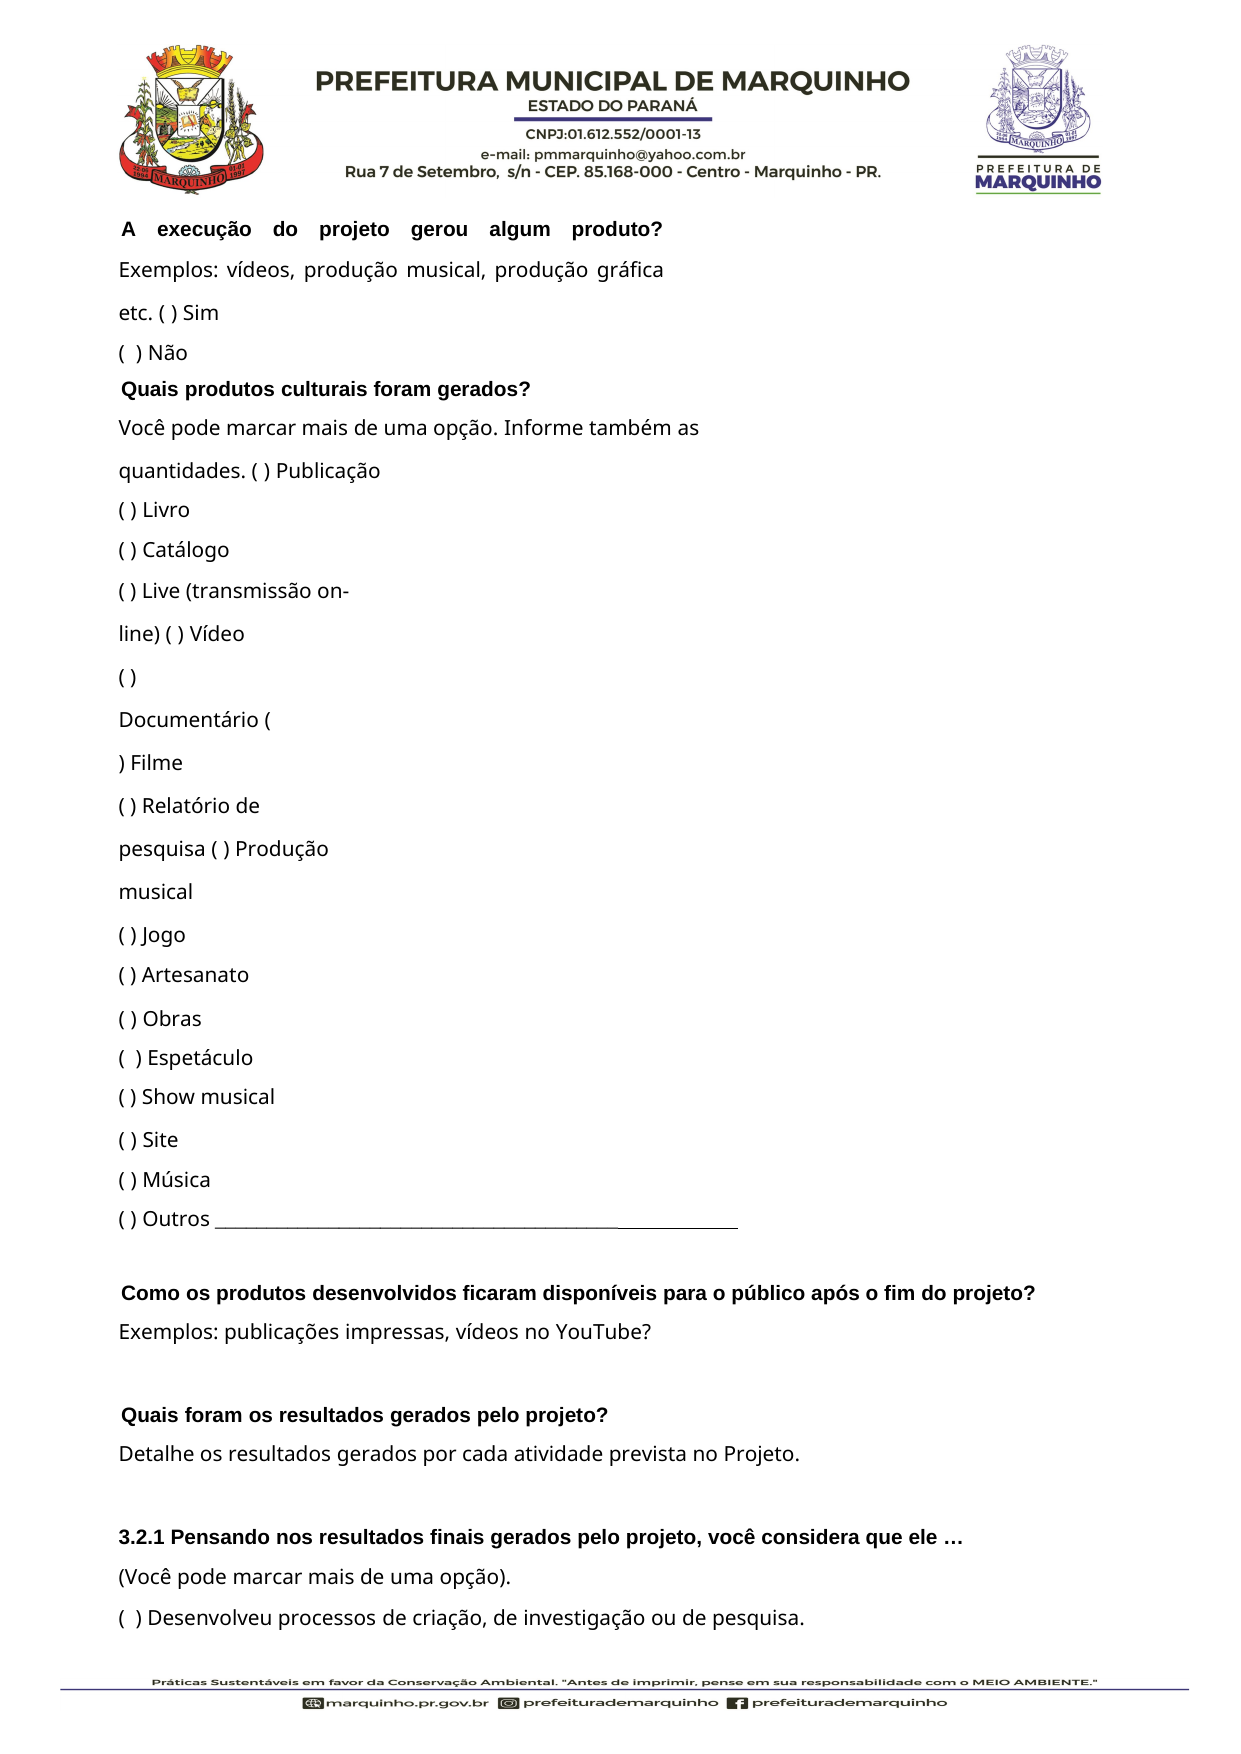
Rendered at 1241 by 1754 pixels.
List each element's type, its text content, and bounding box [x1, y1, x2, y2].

list A execução do projeto gerou algum produto? Exemplos: vídeos, produção musical, produção gráfica etc. ( ) Sim [118, 217, 664, 327]
text (Você pode marcar mais de uma opção). [118, 1562, 1205, 1590]
text ( ) Jogo [118, 920, 1205, 949]
text ( ) Não [118, 342, 1205, 365]
text Detalhe os resultados gerados por cada atividade prevista no Projeto. [118, 1439, 1205, 1468]
text Exemplos: publicações impressas, vídeos no YouTube? [118, 1317, 1205, 1346]
text ( ) Música [118, 1169, 1205, 1192]
text ( ) Live (transmissão on-line) ( ) Vídeo [118, 576, 388, 647]
list Quais foram os resultados gerados pelo projeto? [83, 1403, 1205, 1427]
text ( ) Espetáculo [118, 1047, 1205, 1070]
text 3.2.1 Pensando nos resultados finais gerados pelo projeto, você considera que ele … [118, 1525, 1205, 1549]
text ( ) Artesanato ( ) Obras [118, 961, 250, 1032]
list Como os produtos desenvolvidos ficaram disponíveis para o público após o fim do projeto? [83, 1281, 1205, 1305]
picture [60, 1678, 1190, 1711]
list Quais produtos culturais foram gerados? [83, 377, 1205, 401]
text ( ) Livro [118, 499, 1205, 523]
text Você pode marcar mais de uma opção. Informe também as quantidades. ( ) Publicação [118, 413, 795, 485]
text ( ) Documentário ( ) Filme [118, 662, 278, 777]
text ( ) Catálogo [118, 535, 1205, 563]
text ( ) Outros [118, 1204, 1205, 1233]
text ( ) Desenvolveu processos de criação, de investigação ou de pesquisa. [118, 1603, 1205, 1631]
picture [116, 44, 1103, 198]
text ( ) Show musical ( ) Site [118, 1082, 278, 1154]
text ( ) Relatório de pesquisa ( ) Produção musical [118, 792, 351, 906]
